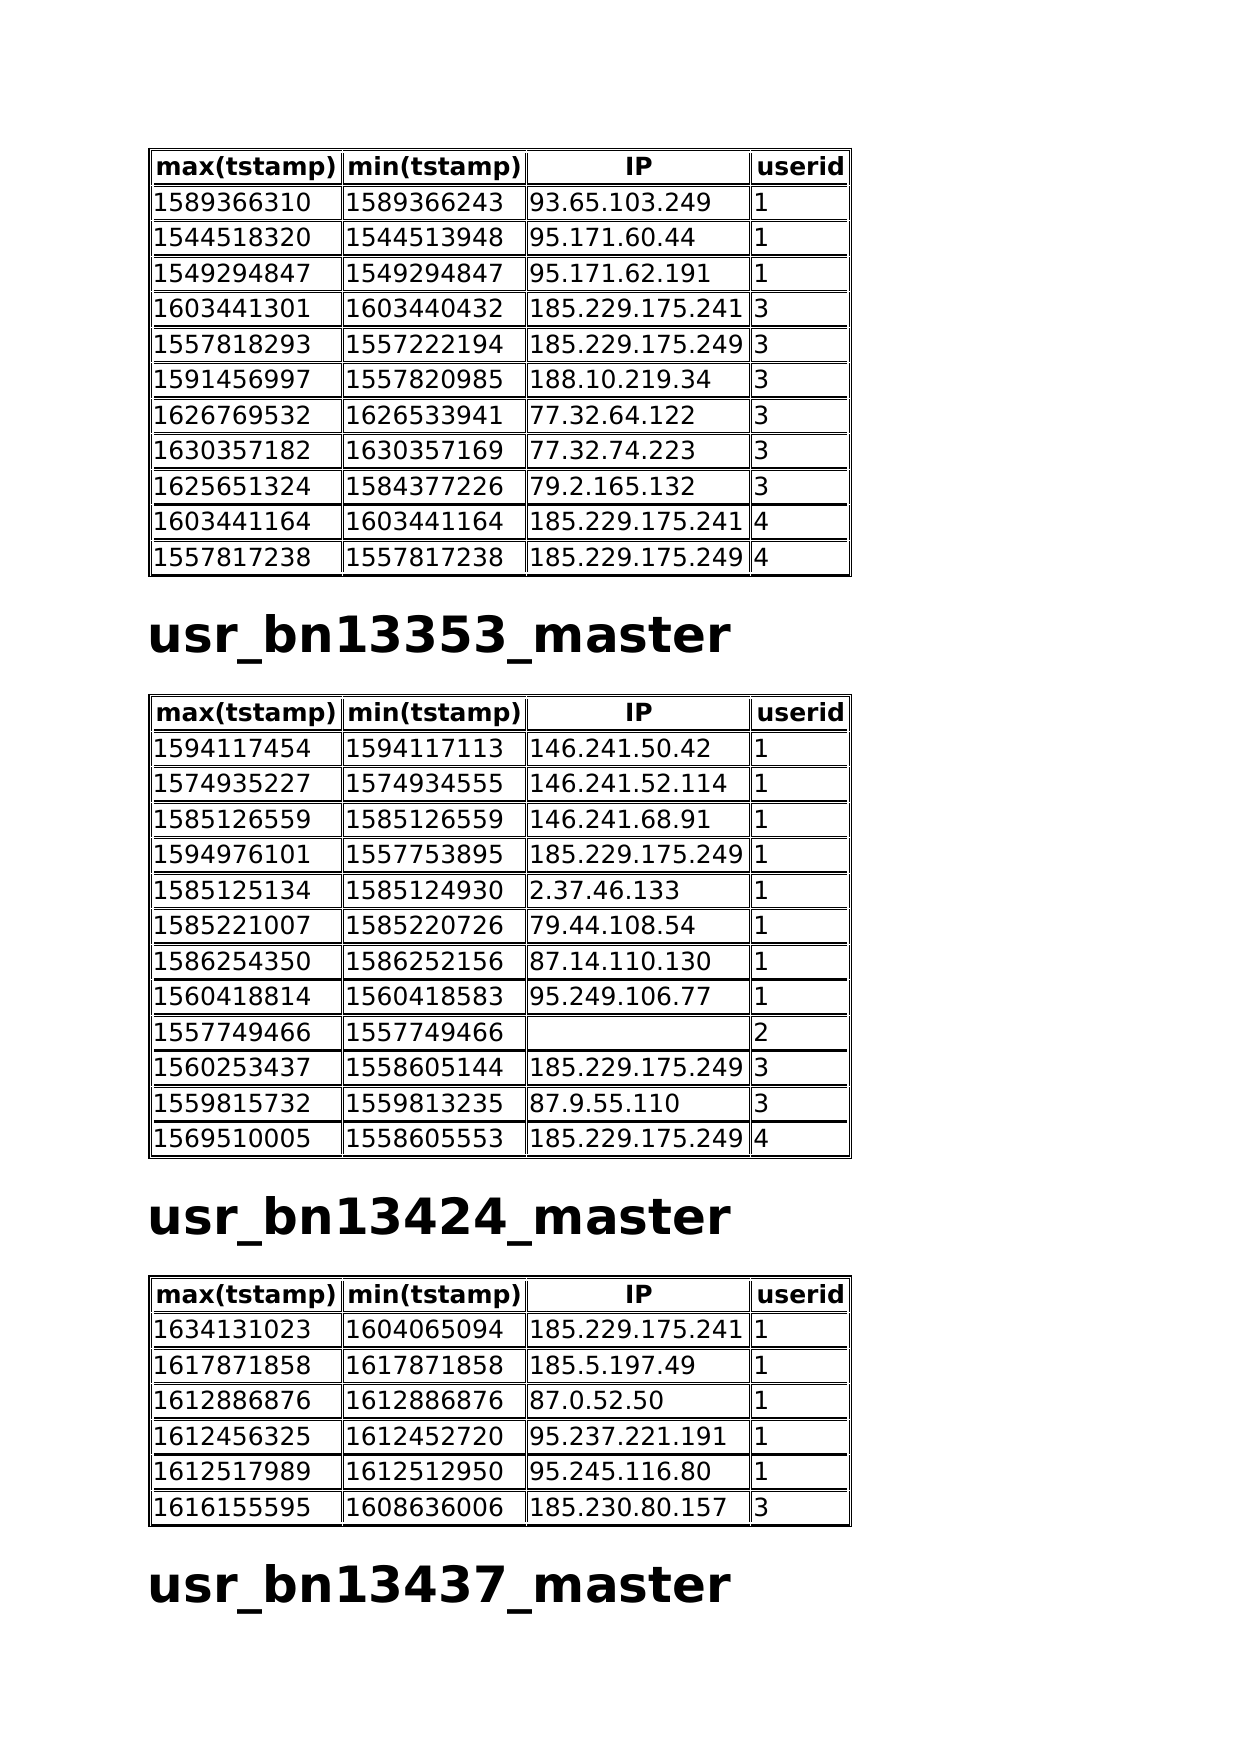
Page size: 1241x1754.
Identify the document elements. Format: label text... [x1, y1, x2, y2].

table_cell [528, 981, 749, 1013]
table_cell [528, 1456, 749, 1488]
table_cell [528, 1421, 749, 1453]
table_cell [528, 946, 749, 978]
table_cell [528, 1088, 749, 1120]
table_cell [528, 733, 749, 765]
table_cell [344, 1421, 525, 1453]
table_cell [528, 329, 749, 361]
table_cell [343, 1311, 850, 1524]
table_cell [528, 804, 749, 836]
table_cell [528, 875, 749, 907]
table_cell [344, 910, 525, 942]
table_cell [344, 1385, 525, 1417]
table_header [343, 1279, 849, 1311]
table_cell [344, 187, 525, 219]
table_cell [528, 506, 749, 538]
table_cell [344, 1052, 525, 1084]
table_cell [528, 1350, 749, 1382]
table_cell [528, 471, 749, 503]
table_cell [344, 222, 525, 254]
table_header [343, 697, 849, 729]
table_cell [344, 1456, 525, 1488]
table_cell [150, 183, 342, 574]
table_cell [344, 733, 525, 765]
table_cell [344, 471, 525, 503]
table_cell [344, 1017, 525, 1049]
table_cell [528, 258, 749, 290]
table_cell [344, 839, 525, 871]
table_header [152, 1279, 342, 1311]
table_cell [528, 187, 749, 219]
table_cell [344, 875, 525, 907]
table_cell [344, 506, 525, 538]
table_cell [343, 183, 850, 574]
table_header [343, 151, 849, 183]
text usr_bn13353_master [148, 606, 1093, 664]
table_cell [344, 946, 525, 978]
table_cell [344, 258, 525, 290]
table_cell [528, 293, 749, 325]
text usr_bn13437_master [148, 1556, 1093, 1614]
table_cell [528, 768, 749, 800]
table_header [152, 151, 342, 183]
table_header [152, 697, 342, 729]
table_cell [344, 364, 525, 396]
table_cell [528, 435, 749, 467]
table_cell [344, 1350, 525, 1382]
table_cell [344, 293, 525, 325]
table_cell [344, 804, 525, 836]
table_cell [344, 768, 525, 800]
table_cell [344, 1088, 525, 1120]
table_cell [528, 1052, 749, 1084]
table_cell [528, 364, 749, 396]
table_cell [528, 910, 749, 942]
text usr_bn13424_master [148, 1188, 1093, 1246]
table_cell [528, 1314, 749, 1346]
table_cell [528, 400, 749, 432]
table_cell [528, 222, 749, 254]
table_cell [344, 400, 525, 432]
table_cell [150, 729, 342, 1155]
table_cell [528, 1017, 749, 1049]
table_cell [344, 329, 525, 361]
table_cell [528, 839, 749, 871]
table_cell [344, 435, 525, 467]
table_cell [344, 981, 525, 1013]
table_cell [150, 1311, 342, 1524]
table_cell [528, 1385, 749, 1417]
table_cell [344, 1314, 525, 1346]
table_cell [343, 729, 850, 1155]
